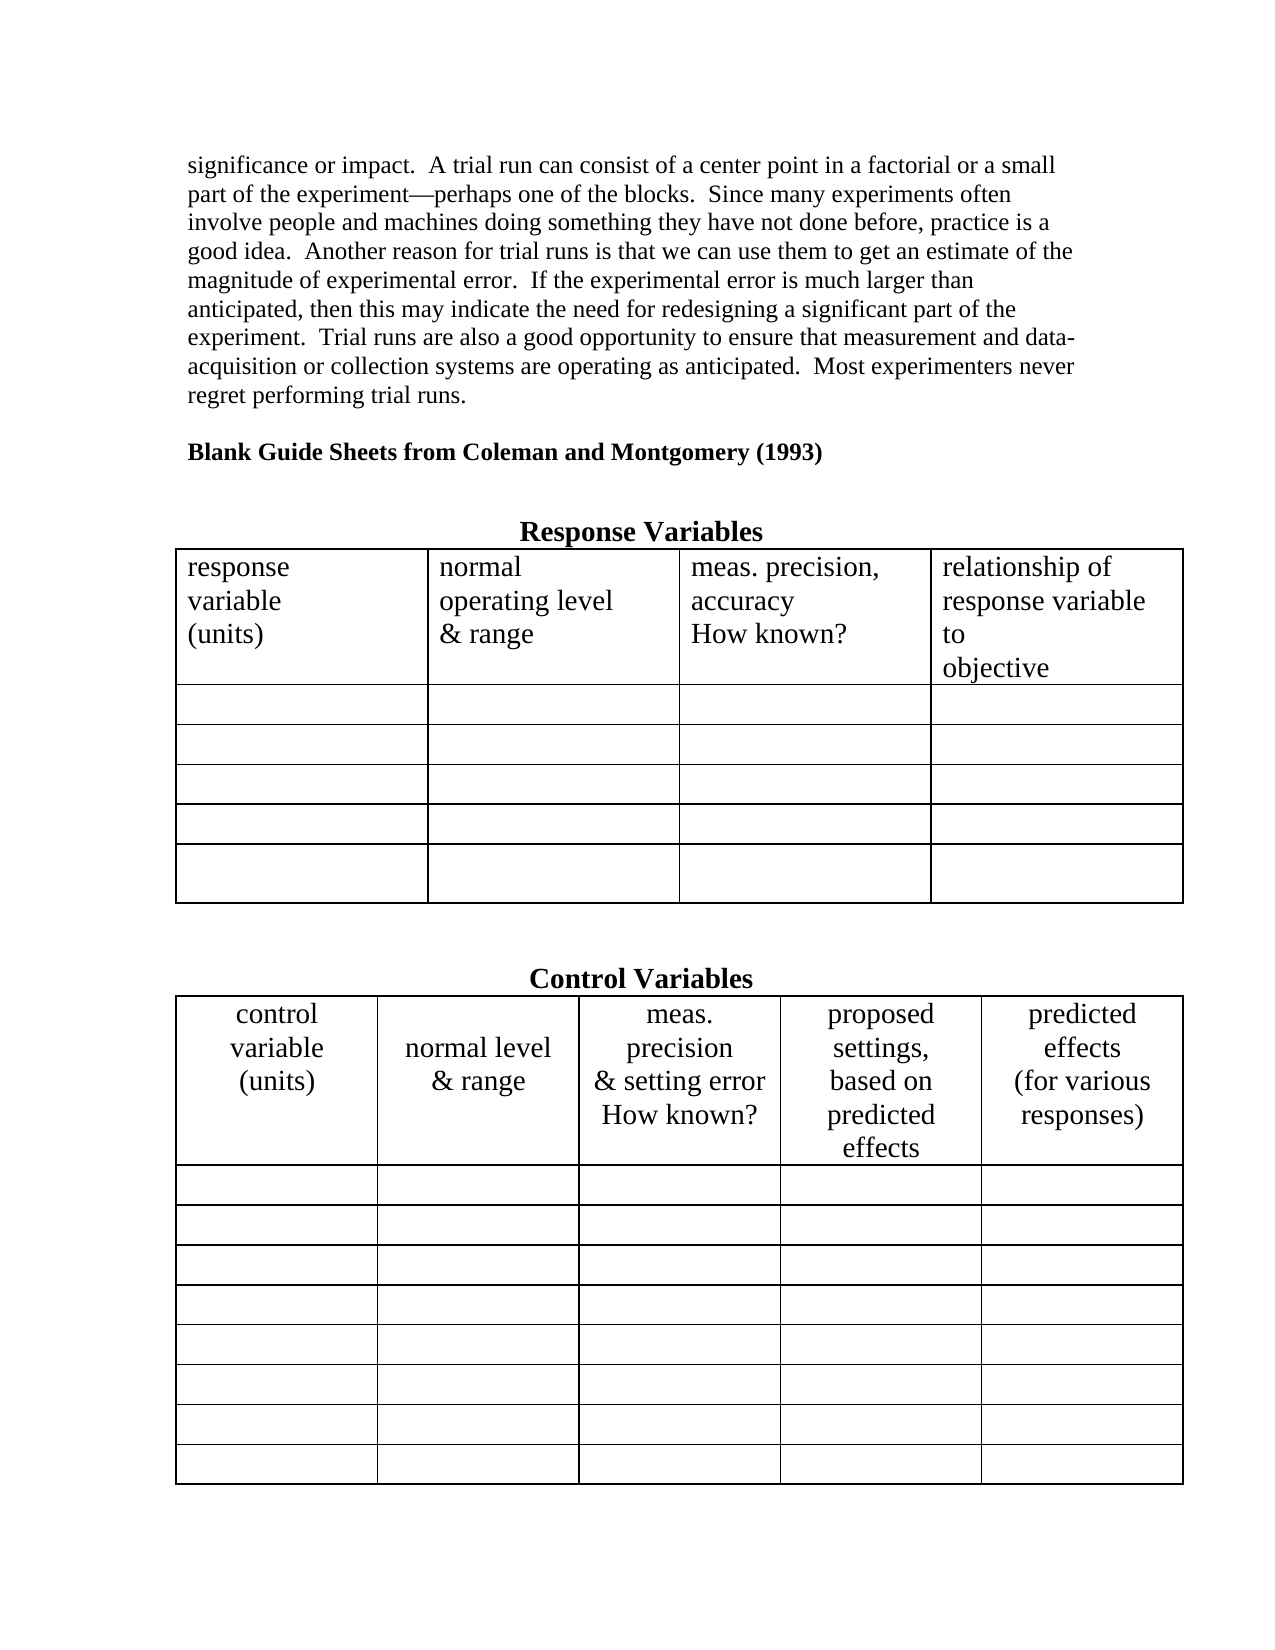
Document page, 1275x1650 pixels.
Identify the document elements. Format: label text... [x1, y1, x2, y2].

table_cell [680, 845, 930, 902]
table_cell [177, 1166, 377, 1204]
table_cell [781, 1325, 981, 1364]
table_cell [781, 1206, 981, 1244]
table_cell [982, 1405, 1182, 1443]
table_cell [982, 1365, 1182, 1403]
table_cell [378, 1166, 578, 1204]
table_cell [378, 1246, 578, 1284]
table_cell [982, 1325, 1182, 1364]
table_cell [378, 1445, 578, 1483]
table_cell [177, 1286, 377, 1324]
table_cell [932, 765, 1182, 803]
table_cell [781, 1405, 981, 1443]
table_cell [378, 1206, 578, 1244]
table_cell [781, 1286, 981, 1324]
table_cell [580, 1166, 780, 1204]
table_cell [177, 685, 427, 723]
table_cell [378, 1365, 578, 1403]
table_cell [580, 1206, 780, 1244]
table_header relationship of response variable to objective [932, 550, 1182, 684]
table_cell [177, 805, 427, 843]
table_cell [781, 1246, 981, 1284]
title Blank Guide Sheets from Coleman and Montgomery (1993) [187, 437, 1087, 466]
table_cell [177, 725, 427, 763]
table_cell [177, 1325, 377, 1364]
table_cell [680, 725, 930, 763]
table_cell [177, 1246, 377, 1284]
table_header meas. precision & setting error How known? [580, 997, 780, 1164]
table_cell [781, 1166, 981, 1204]
table_cell [429, 845, 679, 902]
table_cell [982, 1206, 1182, 1244]
table_cell [429, 765, 679, 803]
table_cell [429, 805, 679, 843]
table_cell [932, 685, 1182, 723]
subtitle Response Variables [187, 514, 1087, 548]
table_cell [177, 1365, 377, 1403]
table_cell [429, 685, 679, 723]
table_cell [932, 725, 1182, 763]
table_cell [781, 1445, 981, 1483]
table_cell [982, 1166, 1182, 1204]
table_header normal operating level & range [429, 550, 679, 684]
table_cell [580, 1405, 780, 1443]
table_cell [177, 1206, 377, 1244]
table_header proposed settings, based on predicted effects [781, 997, 981, 1164]
table_cell [378, 1405, 578, 1443]
table_header control variable (units) [177, 997, 377, 1164]
table_cell [177, 1445, 377, 1483]
table_cell [680, 805, 930, 843]
table_cell [680, 765, 930, 803]
table_cell [177, 845, 427, 902]
subtitle Control Variables [187, 961, 1087, 995]
table_cell [177, 765, 427, 803]
table_cell [781, 1365, 981, 1403]
table_cell [580, 1325, 780, 1364]
table_cell [982, 1246, 1182, 1284]
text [187, 150, 1087, 409]
table_cell [932, 845, 1182, 902]
table_header predicted effects (for various responses) [982, 997, 1182, 1164]
table_cell [177, 1405, 377, 1443]
table_cell [580, 1365, 780, 1403]
table_cell [680, 685, 930, 723]
table_header normal level & range [378, 997, 578, 1164]
table_cell [378, 1325, 578, 1364]
table_cell [982, 1445, 1182, 1483]
table_header response variable (units) [177, 550, 427, 684]
table_cell [378, 1286, 578, 1324]
table_cell [429, 725, 679, 763]
table_header meas. precision, accuracy How known? [680, 550, 930, 684]
table_cell [580, 1445, 780, 1483]
table_cell [982, 1286, 1182, 1324]
table_cell [580, 1286, 780, 1324]
table_cell [932, 805, 1182, 843]
table_cell [580, 1246, 780, 1284]
